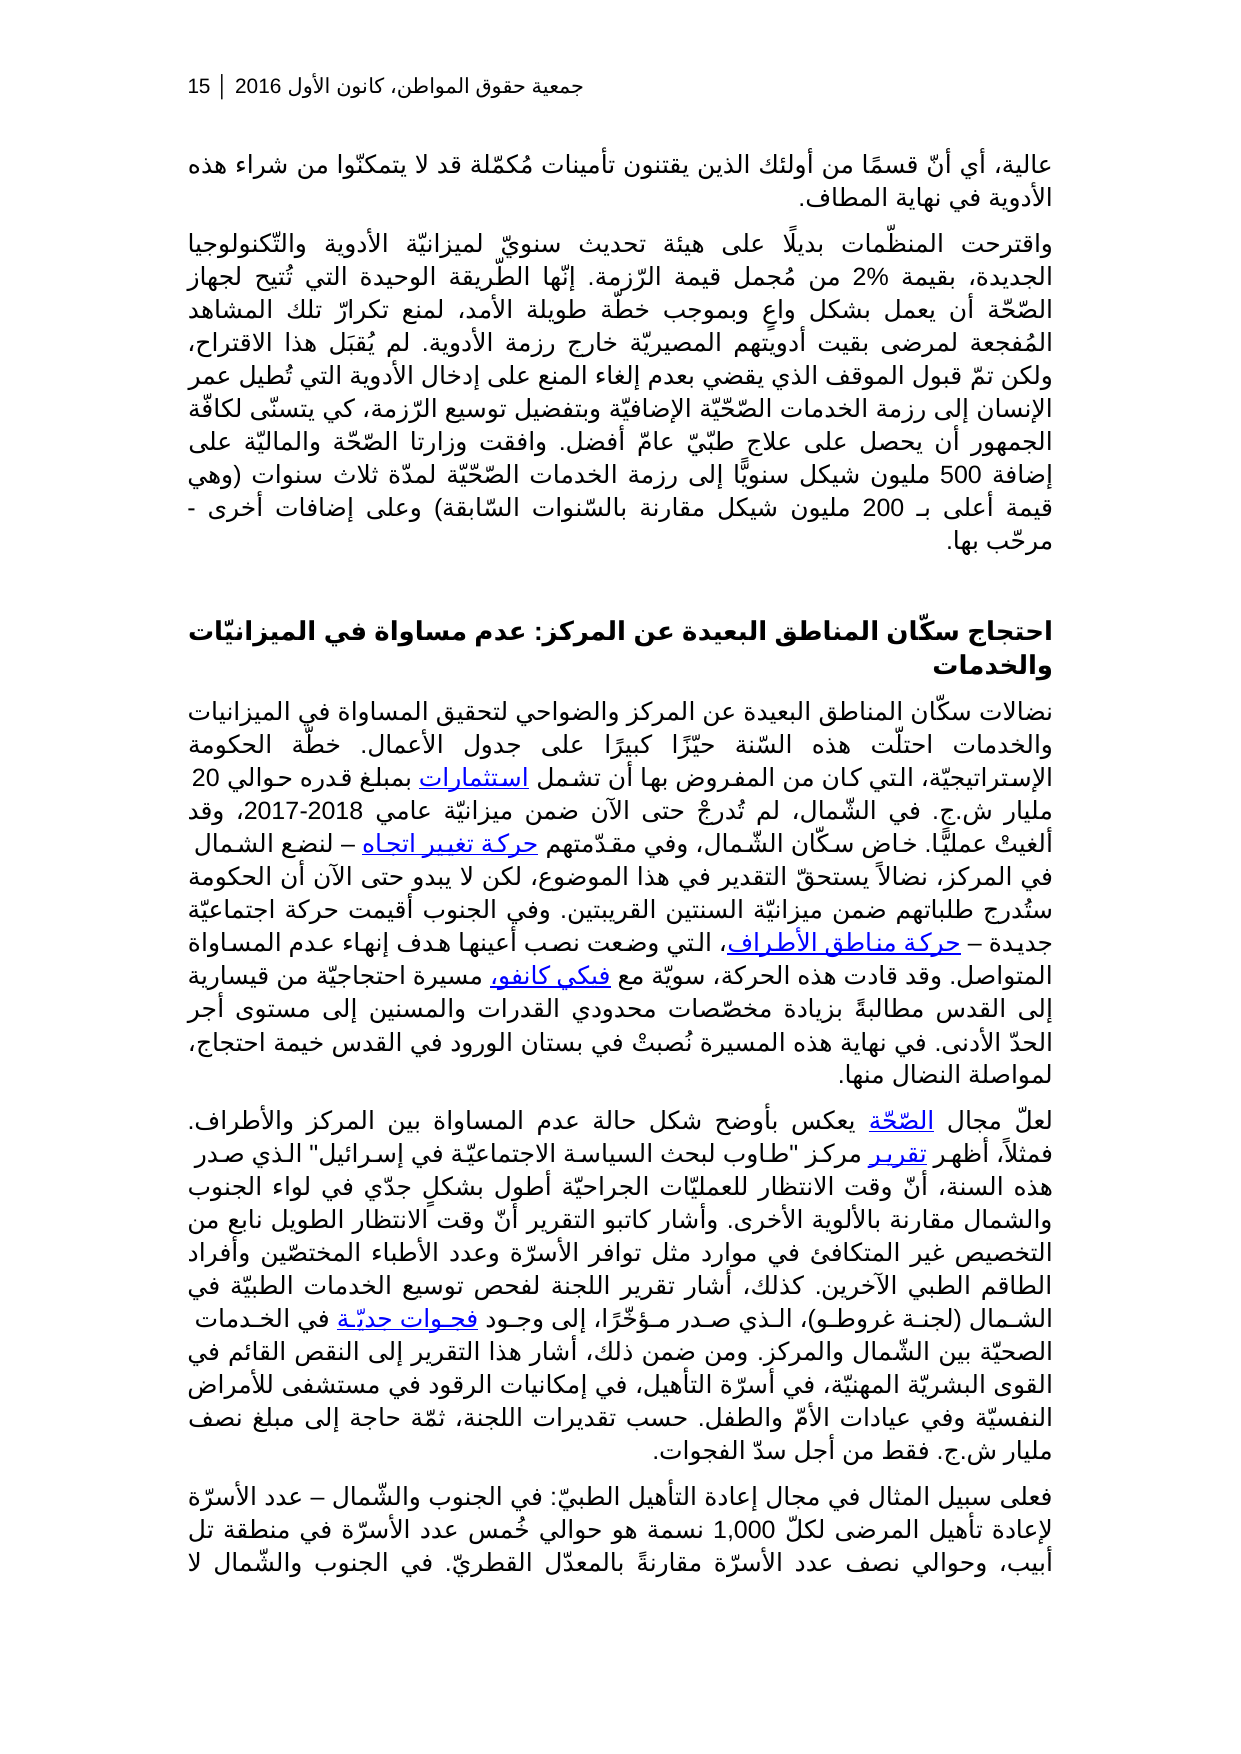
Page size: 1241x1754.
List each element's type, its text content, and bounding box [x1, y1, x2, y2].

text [187, 150, 1053, 212]
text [187, 1482, 1053, 1577]
text احتجاج سكّان المناطق البعيدة عن المركز: عدم مساواة في الميزانيّات والخدمات [187, 616, 1053, 680]
text لعلّ مجال الصّحّة يعكس بأوضح شكل حالة عدم المساواة بين المركز والأطراف. فمثلاً، أظهر تقرير مركز "طاوب لبحث السياسة الاجتماعيّة في إسرائيل" الذي صدر هذه السنة، أنّ وقت الانتظار للعمليّات الجراحيّة أطول بشكلٍ جدّي في لواء الجنوب والشمال مقارنة بالألوية الأخرى. وأشار كاتبو التقرير أنّ وقت الانتظار الطويل نابع من التخصيص غير المتكافئ في موارد مثل توافر الأسرّة وعدد الأطباء المختصّين وأفراد الطاقم الطبي الآخرين. كذلك، أشار تقرير اللجنة لفحص توسيع الخدمات الطبيّة في الشمال (لجنة غروطو)، الذي صدر مؤخّرًا، إلى وجود فجوات جديّة في الخدمات الصحيّة بين الشّمال والمركز. ومن ضمن ذلك، أشار هذا التقرير إلى النقص القائم في القوى البشريّة المهنيّة، في أسرّة التأهيل، في إمكانيات الرقود في مستشفى للأمراض النفسيّة وفي عيادات الأمّ والطفل. حسب تقديرات اللجنة، ثمّة حاجة إلى مبلغ نصف مليار ش.ج. فقط من أجل سدّ الفجوات. [187, 1106, 1053, 1465]
text نضالات سكّان المناطق البعيدة عن المركز والضواحي لتحقيق المساواة في الميزانيات والخدمات احتلّت هذه السّنة حيّزًا كبيرًا على جدول الأعمال. خطّة الحكومة الإستراتيجيّة، التي كان من المفروض بها أن تشمل استثمارات بمبلغ قدره حوالي 20 مليار ش.ج. في الشّمال، لم تُدرجْ حتى الآن ضمن ميزانيّة عامي 2018-2017، وقد ألغيتْ عمليًّا. خاض سكّان الشّمال، وفي مقدّمتهم حركة تغيير اتجاه – لنضع الشمال في المركز، نضالاً يستحقّ التقدير في هذا الموضوع، لكن لا يبدو حتى الآن أن الحكومة ستُدرج طلباتهم ضمن ميزانيّة السنتين القريبتين. وفي الجنوب أقيمت حركة اجتماعيّة جديدة – حركة مناطق الأطراف، التي وضعت نصب أعينها هدف إنهاء عدم المساواة المتواصل. وقد قادت هذه الحركة، سويّة مع فيكي كانفو، مسيرة احتجاجيّة من قيسارية إلى القدس مطالبةً بزيادة مخصّصات محدودي القدرات والمسنين إلى مستوى أجر الحدّ الأدنى. في نهاية هذه المسيرة نُصبتْ في بستان الورود في القدس خيمة احتجاج، لمواصلة النضال منها. [187, 697, 1053, 1089]
text واقترحت المنظّمات بديلًا على هيئة تحديث سنويّ لميزانيّة الأدوية والتّكنولوجيا الجديدة، بقيمة %2 من مُجمل قيمة الرّزمة. إنّها الطّريقة الوحيدة التي تُتيح لجهاز الصّحّة أن يعمل بشكل واعٍ وبموجب خطّة طويلة الأمد، لمنع تكرارّ تلك المشاهد المُفجعة لمرضى بقيت أدويتهم المصيريّة خارج رزمة الأدوية. لم يُقبَل هذا الاقتراح، ولكن تمّ قبول الموقف الذي يقضي بعدم إلغاء المنع على إدخال الأدوية التي تُطيل عمر الإنسان إلى رزمة الخدمات الصّحّيّة الإضافيّة وبتفضيل توسيع الرّزمة، كي يتسنّى لكافّة الجمهور أن يحصل على علاج طبّيّ عامّ أفضل. وافقت وزارتا الصّحّة والماليّة على إضافة 500 مليون شيكل سنويًّا إلى رزمة الخدمات الصّحّيّة لمدّة ثلاث سنوات (وهي قيمة أعلى بـ 200 مليون شيكل مقارنة بالسّنوات السّابقة) وعلى إضافات أخرى - مرحّب بها. [187, 228, 1053, 554]
